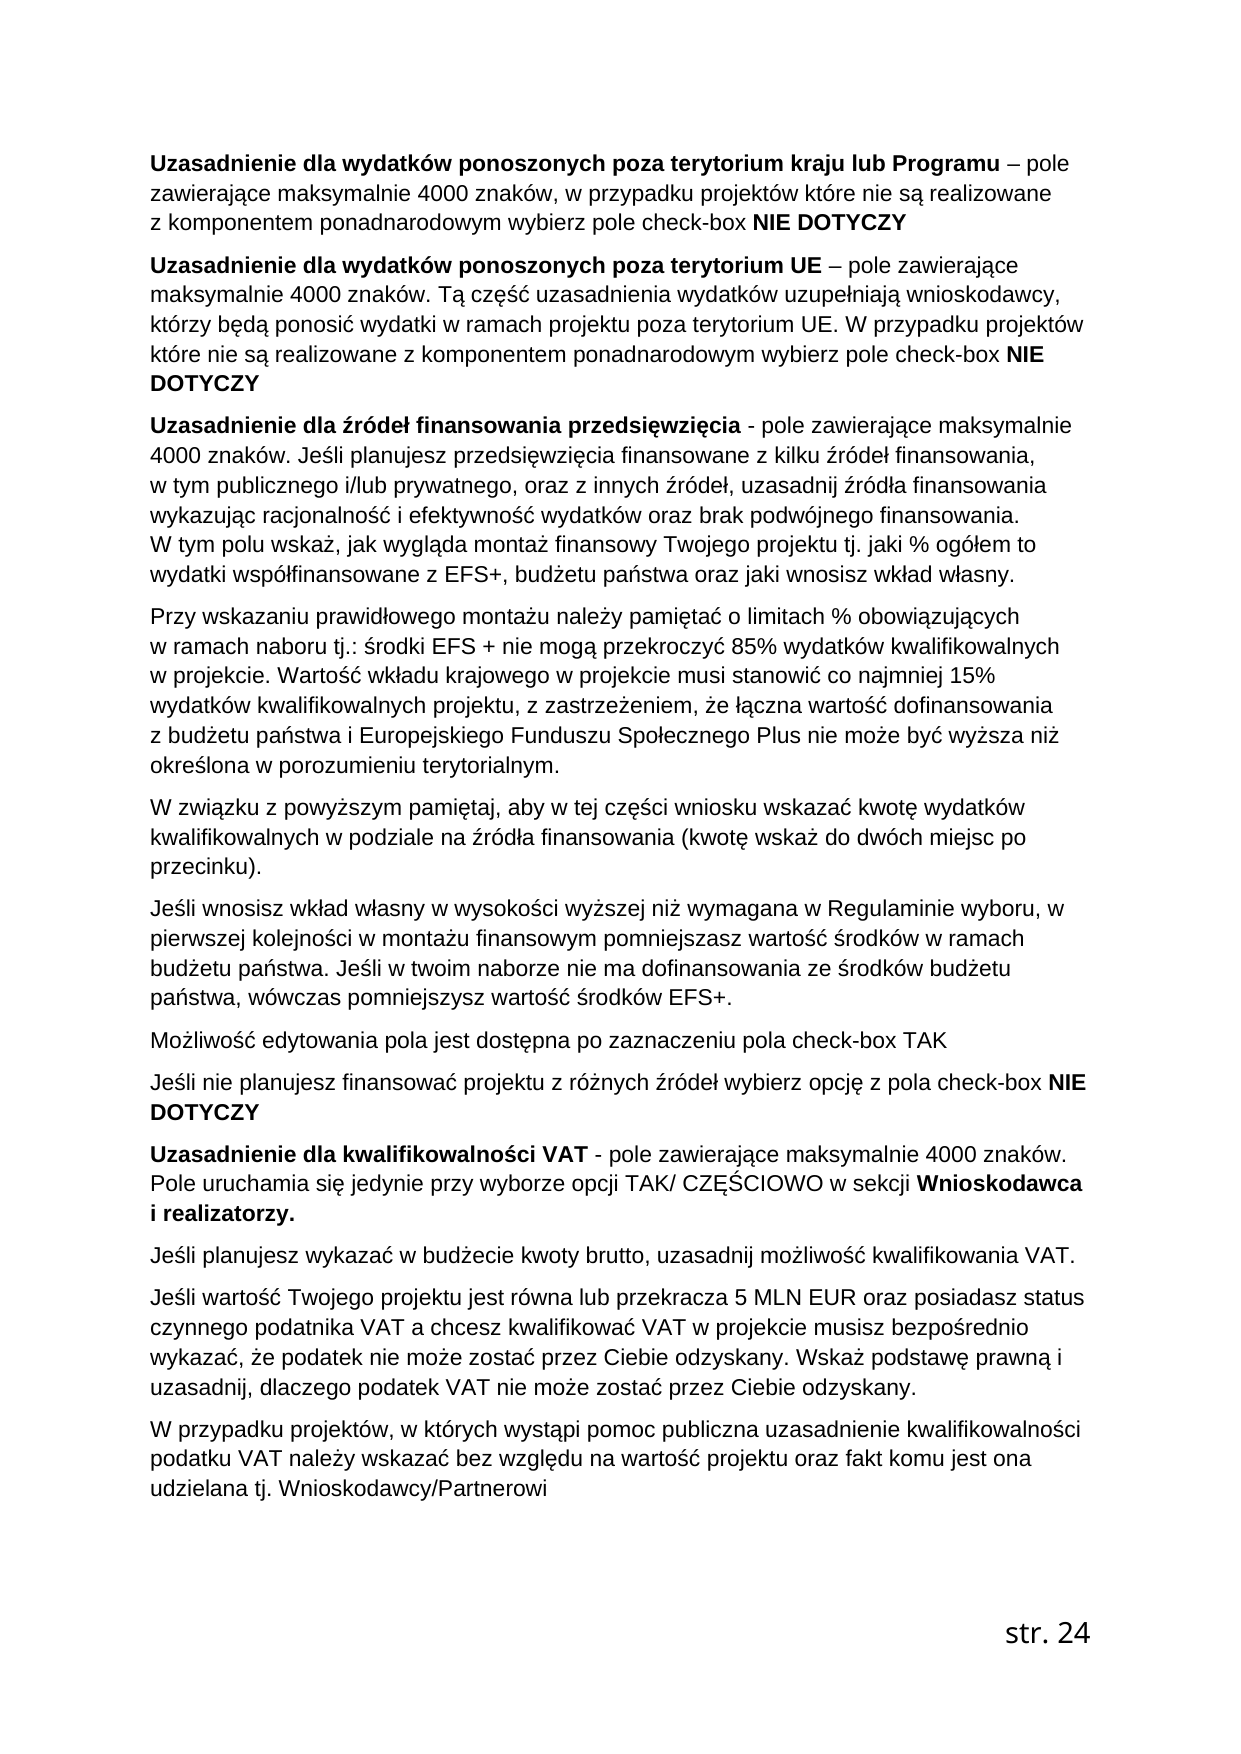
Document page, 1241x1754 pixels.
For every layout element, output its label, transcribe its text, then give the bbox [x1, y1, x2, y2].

text Jeśli nie planujesz finansować projektu z różnych źródeł wybierz opcję z pola check-box NIE DOTYCZY [150, 1069, 1090, 1125]
text W przypadku projektów, w których wystąpi pomoc publiczna uzasadnienie kwalifikowalności podatku VAT należy wskazać bez względu na wartość projektu oraz fakt komu jest ona udzielana tj. Wnioskodawcy/Partnerowi [150, 1416, 1090, 1501]
text Jeśli planujesz wykazać w budżecie kwoty brutto, uzasadnij możliwość kwalifikowania VAT. [150, 1242, 1090, 1268]
text Możliwość edytowania pola jest dostępna po zaznaczeniu pola check-box TAK [150, 1027, 1090, 1053]
text Jeśli wnosisz wkład własny w wysokości wyższej niż wymagana w Regulaminie wyboru, w pierwszej kolejności w montażu finansowym pomniejszasz wartość środków w ramach budżetu państwa. Jeśli w twoim naborze nie ma dofinansowania ze środków budżetu państwa, wówczas pomniejszysz wartość środków EFS+. [150, 895, 1090, 1011]
text Uzasadnienie dla wydatków ponoszonych poza terytorium UE – pole zawierające maksymalnie 4000 znaków. Tą część uzasadnienia wydatków uzupełniają wnioskodawcy, którzy będą ponosić wydatki w ramach projektu poza terytorium UE. W przypadku projektów które nie są realizowane z komponentem ponadnarodowym wybierz pole check-box NIE DOTYCZY [150, 252, 1090, 397]
text Uzasadnienie dla wydatków ponoszonych poza terytorium kraju lub Programu – pole zawierające maksymalnie 4000 znaków, w przypadku projektów które nie są realizowane z komponentem ponadnarodowym wybierz pole check-box NIE DOTYCZY [150, 150, 1090, 236]
text Uzasadnienie dla kwalifikowalności VAT - pole zawierające maksymalnie 4000 znaków. Pole uruchamia się jedynie przy wyborze opcji TAK/ CZĘŚCIOWO w sekcji Wnioskodawca i realizatorzy. [150, 1141, 1090, 1226]
text W związku z powyższym pamiętaj, aby w tej części wniosku wskazać kwotę wydatków kwalifikowalnych w podziale na źródła finansowania (kwotę wskaż do dwóch miejsc po przecinku). [150, 794, 1090, 879]
text Przy wskazaniu prawidłowego montażu należy pamiętać o limitach % obowiązujących w ramach naboru tj.: środki EFS + nie mogą przekroczyć 85% wydatków kwalifikowalnych w projekcie. Wartość wkładu krajowego w projekcie musi stanowić co najmniej 15% wydatków kwalifikowalnych projektu, z zastrzeżeniem, że łączna wartość dofinansowania z budżetu państwa i Europejskiego Funduszu Społecznego Plus nie może być wyższa niż określona w porozumieniu terytorialnym. [150, 603, 1090, 778]
text Jeśli wartość Twojego projektu jest równa lub przekracza 5 MLN EUR oraz posiadasz status czynnego podatnika VAT a chcesz kwalifikować VAT w projekcie musisz bezpośrednio wykazać, że podatek nie może zostać przez Ciebie odzyskany. Wskaż podstawę prawną i uzasadnij, dlaczego podatek VAT nie może zostać przez Ciebie odzyskany. [150, 1284, 1090, 1400]
text Uzasadnienie dla źródeł finansowania przedsięwzięcia - pole zawierające maksymalnie 4000 znaków. Jeśli planujesz przedsięwzięcia finansowane z kilku źródeł finansowania, w tym publicznego i/lub prywatnego, oraz z innych źródeł, uzasadnij źródła finansowania wykazując racjonalność i efektywność wydatków oraz brak podwójnego finansowania. W tym polu wskaż, jak wygląda montaż finansowy Twojego projektu tj. jaki % ogółem to wydatki współfinansowane z EFS+, budżetu państwa oraz jaki wnosisz wkład własny. [150, 412, 1090, 587]
